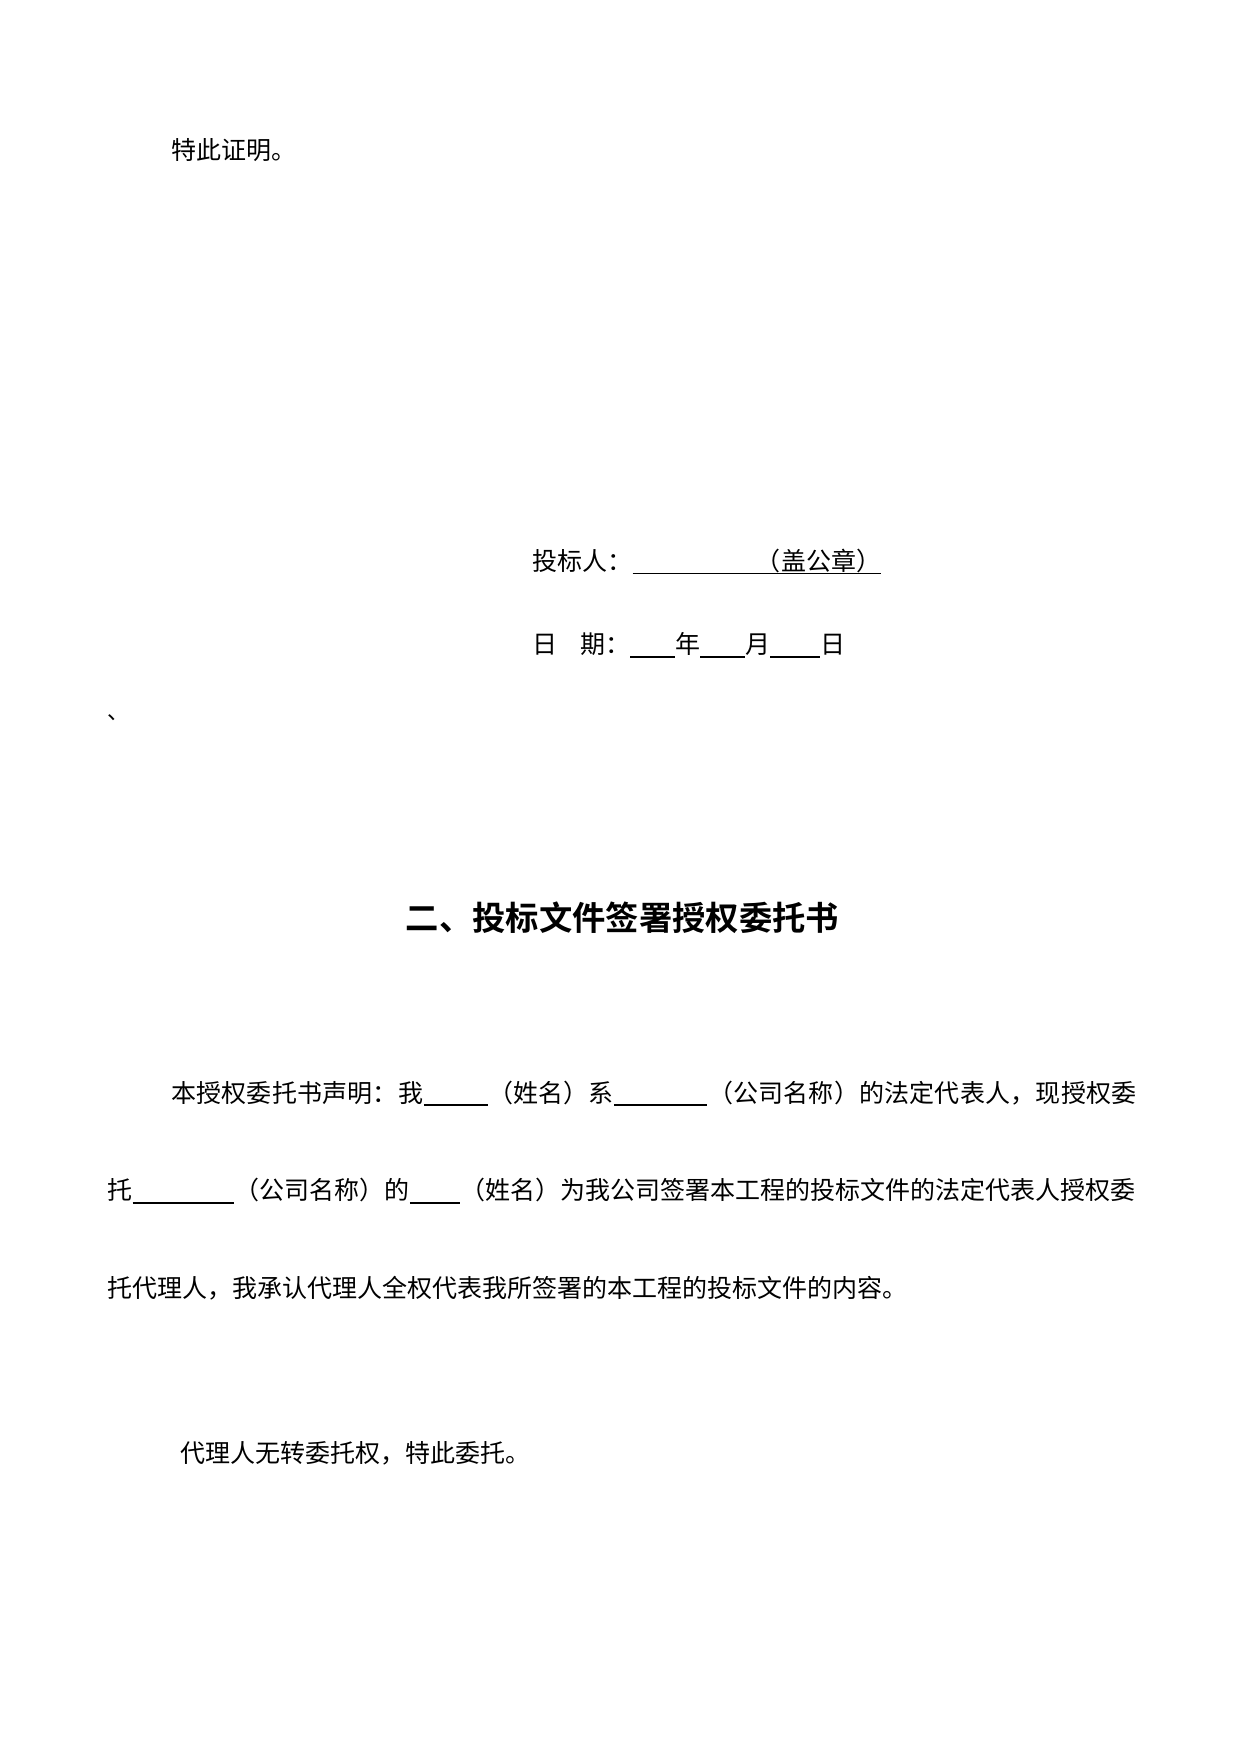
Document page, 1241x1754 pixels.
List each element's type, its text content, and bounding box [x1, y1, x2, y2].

text 特此证明。 [107, 116, 1137, 181]
subtitle 二、投标文件签署授权委托书 [107, 883, 1137, 948]
text 、 [107, 693, 1137, 726]
text 本授权委托书声明：我 （姓名）系 （公司名称）的法定代表人，现授权委托 （公司名称）的 （姓名）为我公司签署本工程的投标文件的法定代表人授权委托代理人，我承认代理人全权代表我所签署的本工程的投标文件的内容。 [107, 1059, 1137, 1319]
text 投标人： （盖公章） [107, 527, 1137, 592]
text 代理人无转委托权，特此委托。 [107, 1419, 1137, 1484]
text 日 期： 年 月 日 [107, 610, 1137, 675]
